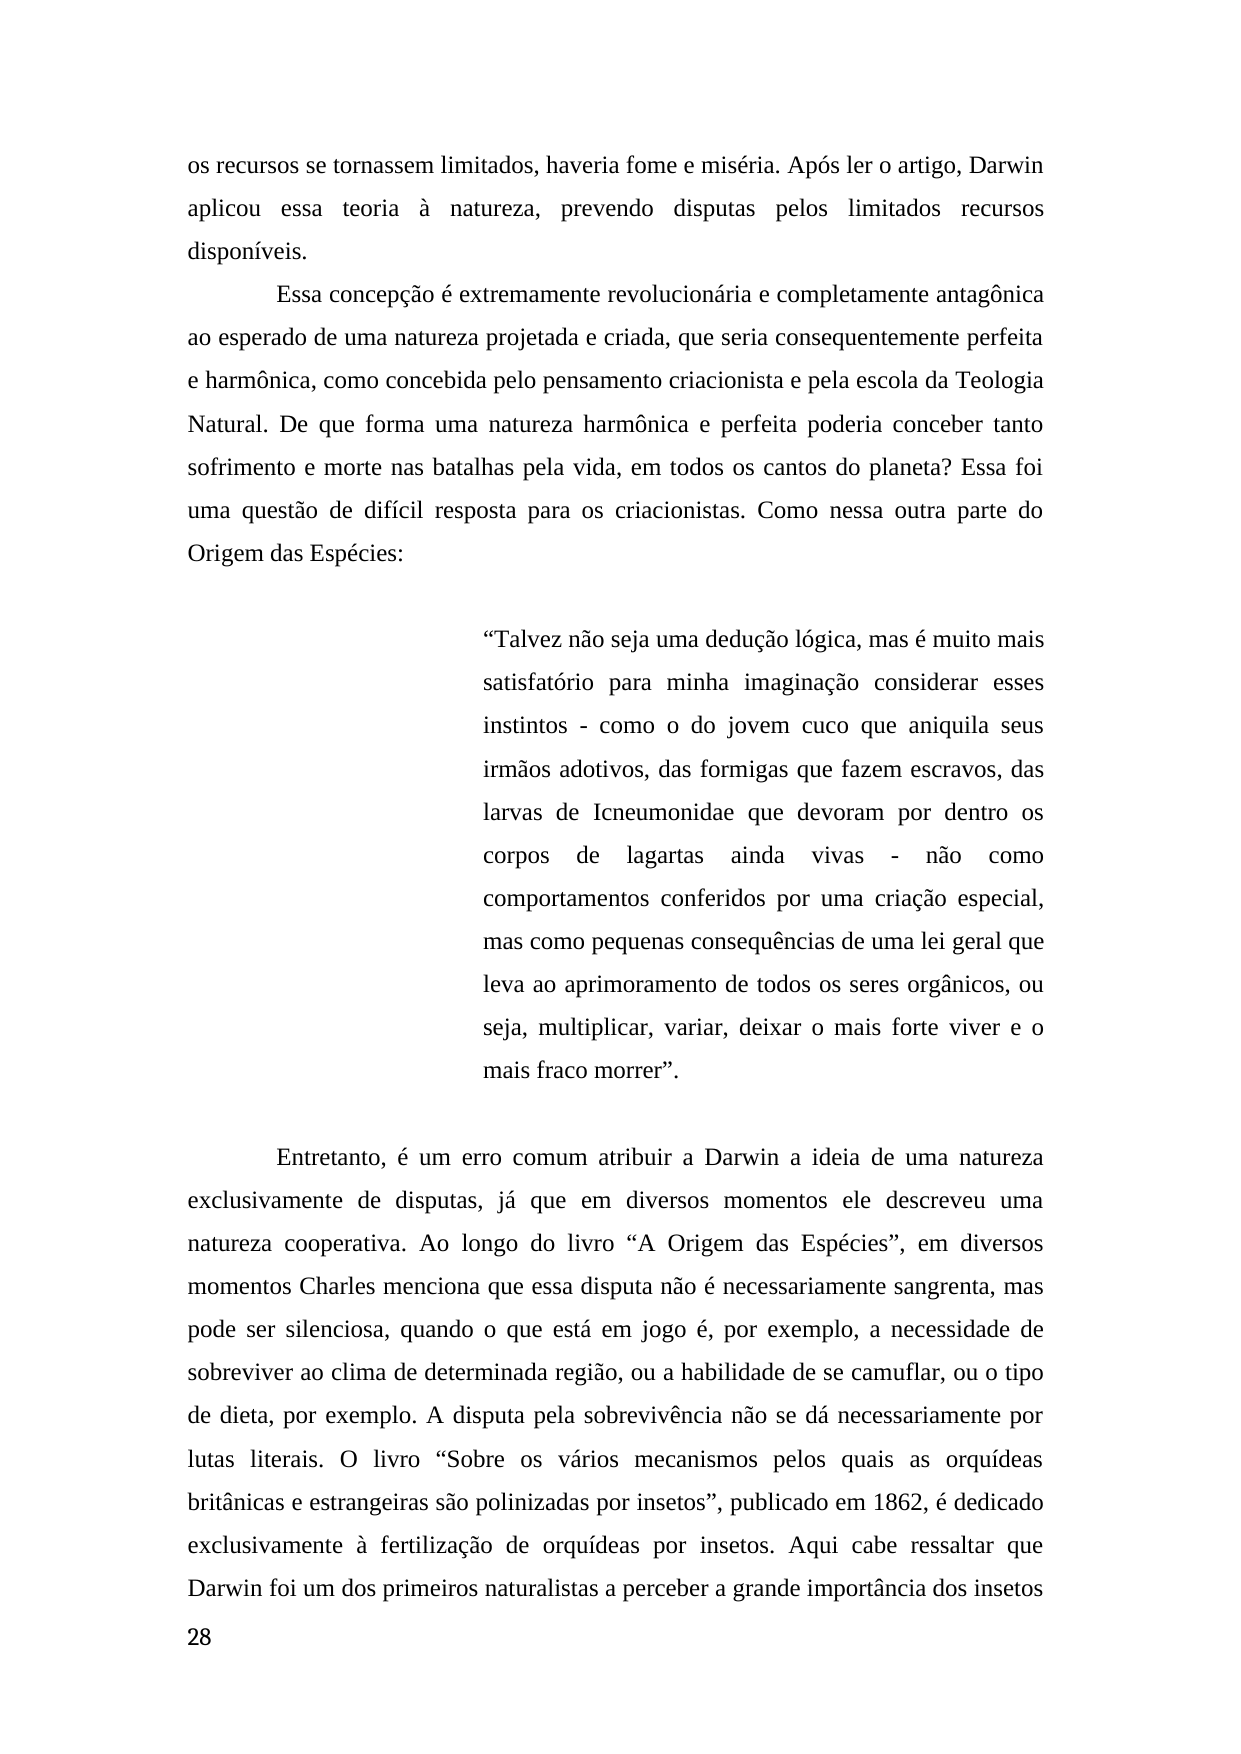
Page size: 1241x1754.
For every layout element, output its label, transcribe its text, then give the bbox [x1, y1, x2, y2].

text Essa concepção é extremamente revolucionária e completamente antagônica ao esperado de uma natureza projetada e criada, que seria consequentemente perfeita e harmônica, como concebida pelo pensamento criacionista e pela escola da Teologia Natural. De que forma uma natureza harmônica e perfeita poderia conceber tanto sofrimento e morte nas batalhas pela vida, em todos os cantos do planeta? Essa foi uma questão de difícil resposta para os criacionistas. Como nessa outra parte do Origem das Espécies: [187, 279, 1044, 567]
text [187, 150, 1044, 265]
text “Talvez não seja uma dedução lógica, mas é muito mais satisfatório para minha imaginação considerar esses instintos - como o do jovem cuco que aniquila seus irmãos adotivos, das formigas que fazem escravos, das larvas de Icneumonidae que devoram por dentro os corpos de lagartas ainda vivas - não como comportamentos conferidos por uma criação especial, mas como pequenas consequências de uma lei geral que leva ao aprimoramento de todos os seres orgânicos, ou seja, multiplicar, variar, deixar o mais forte viver e o mais fraco morrer”. [483, 624, 1044, 1084]
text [187, 1142, 1044, 1602]
